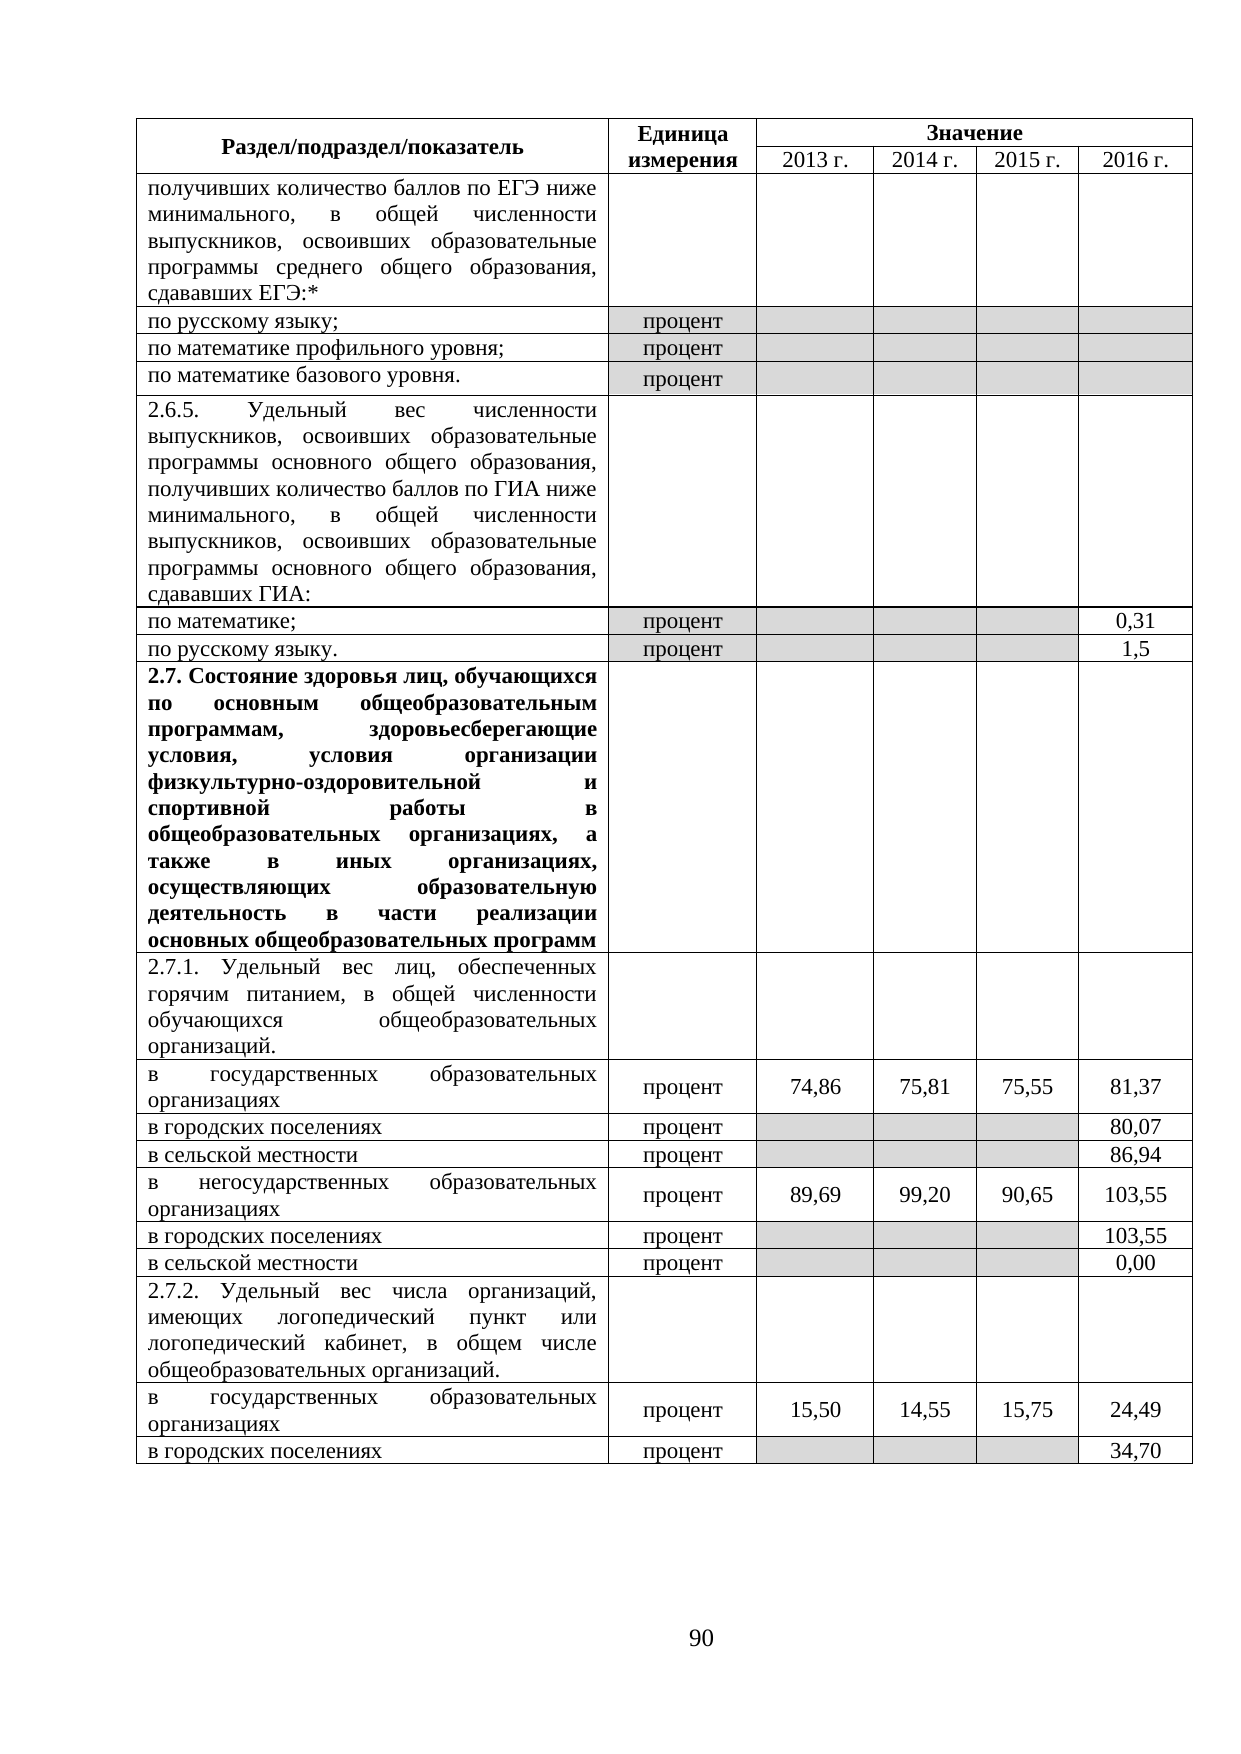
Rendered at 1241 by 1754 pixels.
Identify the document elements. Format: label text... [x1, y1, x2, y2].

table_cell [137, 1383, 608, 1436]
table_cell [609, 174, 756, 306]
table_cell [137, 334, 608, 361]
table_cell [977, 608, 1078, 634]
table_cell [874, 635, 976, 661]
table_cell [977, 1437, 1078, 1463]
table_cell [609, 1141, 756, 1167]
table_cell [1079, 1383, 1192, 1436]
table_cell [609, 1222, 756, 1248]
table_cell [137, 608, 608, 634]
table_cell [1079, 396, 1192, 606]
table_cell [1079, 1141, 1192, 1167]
table_header Единица измерения [609, 119, 756, 173]
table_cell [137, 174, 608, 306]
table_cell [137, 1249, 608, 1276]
table_cell 2015 г. [977, 147, 1078, 173]
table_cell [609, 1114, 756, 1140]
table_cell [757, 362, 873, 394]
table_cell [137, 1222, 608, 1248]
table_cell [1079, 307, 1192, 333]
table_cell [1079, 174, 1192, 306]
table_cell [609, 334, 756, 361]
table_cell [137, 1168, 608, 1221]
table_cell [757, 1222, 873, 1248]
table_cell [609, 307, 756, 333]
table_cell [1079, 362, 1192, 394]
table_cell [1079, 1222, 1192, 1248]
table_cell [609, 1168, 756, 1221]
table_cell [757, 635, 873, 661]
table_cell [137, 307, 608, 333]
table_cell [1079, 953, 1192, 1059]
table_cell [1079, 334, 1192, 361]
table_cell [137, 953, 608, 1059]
table_cell 2014 г. [874, 147, 976, 173]
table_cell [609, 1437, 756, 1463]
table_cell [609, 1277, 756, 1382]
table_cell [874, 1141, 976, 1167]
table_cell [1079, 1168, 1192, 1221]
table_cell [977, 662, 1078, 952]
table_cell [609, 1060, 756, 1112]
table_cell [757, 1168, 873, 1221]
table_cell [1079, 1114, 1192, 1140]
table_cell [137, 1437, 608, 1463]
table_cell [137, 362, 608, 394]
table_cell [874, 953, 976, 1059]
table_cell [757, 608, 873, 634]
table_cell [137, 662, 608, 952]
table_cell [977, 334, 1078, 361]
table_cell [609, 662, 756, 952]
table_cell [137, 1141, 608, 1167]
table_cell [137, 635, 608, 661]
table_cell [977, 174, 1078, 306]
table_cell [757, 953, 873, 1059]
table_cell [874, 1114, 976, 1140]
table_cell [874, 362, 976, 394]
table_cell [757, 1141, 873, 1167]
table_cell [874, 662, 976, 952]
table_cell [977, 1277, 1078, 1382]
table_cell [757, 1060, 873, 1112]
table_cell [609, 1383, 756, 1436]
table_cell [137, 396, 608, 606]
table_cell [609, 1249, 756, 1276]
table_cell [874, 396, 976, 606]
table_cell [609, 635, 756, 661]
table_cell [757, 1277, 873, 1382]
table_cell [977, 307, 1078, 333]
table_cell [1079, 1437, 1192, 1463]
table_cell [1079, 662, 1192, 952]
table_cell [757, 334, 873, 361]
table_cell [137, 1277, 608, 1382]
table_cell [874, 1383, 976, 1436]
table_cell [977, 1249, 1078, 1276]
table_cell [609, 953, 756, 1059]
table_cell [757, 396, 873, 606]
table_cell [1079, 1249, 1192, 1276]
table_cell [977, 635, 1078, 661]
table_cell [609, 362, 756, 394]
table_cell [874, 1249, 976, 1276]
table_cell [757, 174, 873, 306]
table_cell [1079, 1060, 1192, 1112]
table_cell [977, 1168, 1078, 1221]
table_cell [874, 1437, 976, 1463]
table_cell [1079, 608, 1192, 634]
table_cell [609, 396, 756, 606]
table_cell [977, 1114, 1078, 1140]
table_header Раздел/подраздел/показатель [137, 119, 608, 173]
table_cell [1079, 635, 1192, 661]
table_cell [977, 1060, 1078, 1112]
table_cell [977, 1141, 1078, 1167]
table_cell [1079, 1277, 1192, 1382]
table_cell 2013 г. [757, 147, 873, 173]
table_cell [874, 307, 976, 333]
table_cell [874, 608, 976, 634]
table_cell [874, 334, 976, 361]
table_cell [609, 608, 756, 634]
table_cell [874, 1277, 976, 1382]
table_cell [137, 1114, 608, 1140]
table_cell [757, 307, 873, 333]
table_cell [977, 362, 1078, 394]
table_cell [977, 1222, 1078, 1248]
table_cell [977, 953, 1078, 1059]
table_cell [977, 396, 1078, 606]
table_header Значение [757, 119, 1192, 146]
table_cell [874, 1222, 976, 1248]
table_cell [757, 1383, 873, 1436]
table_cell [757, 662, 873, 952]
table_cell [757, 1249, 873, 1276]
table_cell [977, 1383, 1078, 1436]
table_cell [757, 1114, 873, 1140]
table_cell 2016 г. [1079, 147, 1192, 173]
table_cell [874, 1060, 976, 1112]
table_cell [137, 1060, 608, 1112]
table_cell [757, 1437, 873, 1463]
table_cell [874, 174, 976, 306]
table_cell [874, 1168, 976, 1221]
